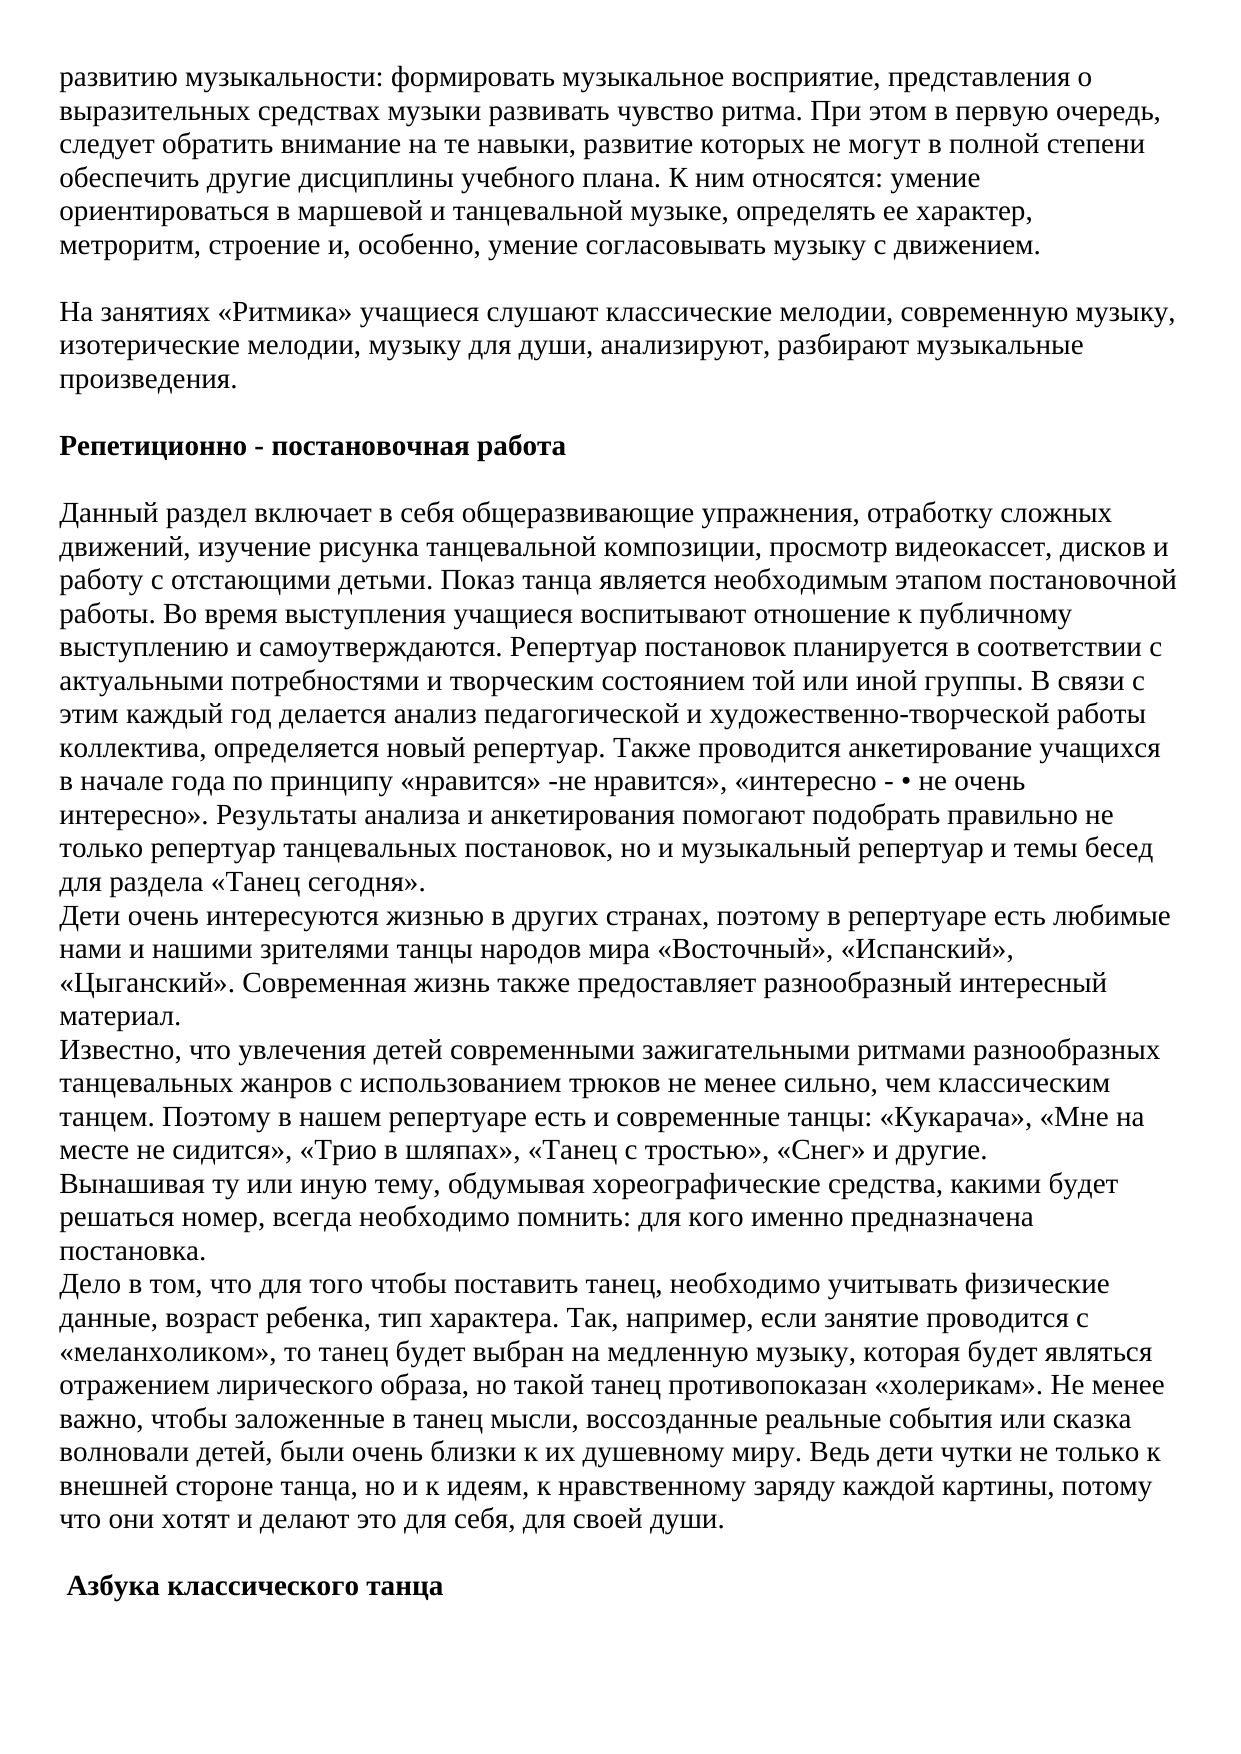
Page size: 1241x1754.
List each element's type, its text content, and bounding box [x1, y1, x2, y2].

text Азбука классического танца [59, 1568, 1181, 1602]
text На занятиях «Ритмика» учащиеся слушают классические мелодии, современную музыку, изотерические мелодии, музыку для души, анализируют, разбирают музыкальные произведения. [59, 294, 1181, 394]
text Вынашивая ту или иную тему, обдумывая хореографические средства, какими будет решаться номер, всегда необходимо помнить: для кого именно предназначена постановка. [59, 1166, 1181, 1267]
text Дело в том, что для того чтобы поставить танец, необходимо учитывать физические данные, возраст ребенка, тип характера. Так, например, если занятие проводится с «меланхоликом», то танец будет выбран на медленную музыку, которая будет являться отражением лирического образа, но такой танец противопоказан «холерикам». Не менее важно, чтобы заложенные в танец мысли, воссозданные реальные события или сказка волновали детей, были очень близки к их душевному миру. Ведь дети чутки не только к внешней стороне танца, но и к идеям, к нравственному заряду каждой картины, потому что они хотят и делают это для себя, для своей души. [59, 1267, 1181, 1535]
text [59, 59, 1181, 260]
text Известно, что увлечения детей современными зажигательными ритмами разнообразных танцевальных жанров с использованием трюков не менее сильно, чем классическим танцем. Поэтому в нашем репертуаре есть и современные танцы: «Кукарача», «Мне на месте не сидится», «Трио в шляпах», «Танец с тростью», «Снег» и другие. [59, 1032, 1181, 1166]
text Дети очень интересуются жизнью в других странах, поэтому в репертуаре есть любимые нами и нашими зрителями танцы народов мира «Восточный», «Испанский», «Цыганский». Современная жизнь также предоставляет разнообразный интересный материал. [59, 898, 1181, 1032]
text Репетиционно - постановочная работа [59, 428, 1181, 462]
text Данный раздел включает в себя общеразвивающие упражнения, отработку сложных движений, изучение рисунка танцевальной композиции, просмотр видеокассет, дисков и работу с отстающими детьми. Показ танца является необходимым этапом постановочной работы. Во время выступления учащиеся воспитывают отношение к публичному выступлению и самоутверждаются. Репертуар постановок планируется в соответствии с актуальными потребностями и творческим состоянием той или иной группы. В связи с этим каждый год делается анализ педагогической и художественно-творческой работы коллектива, определяется новый репертуар. Также проводится анкетирование учащихся в начале года по принципу «нравится» -не нравится», «интересно - • не очень интересно». Результаты анализа и анкетирования помогают подобрать правильно не только репертуар танцевальных постановок, но и музыкальный репертуар и темы бесед для раздела «Танец сегодня». [59, 495, 1181, 898]
